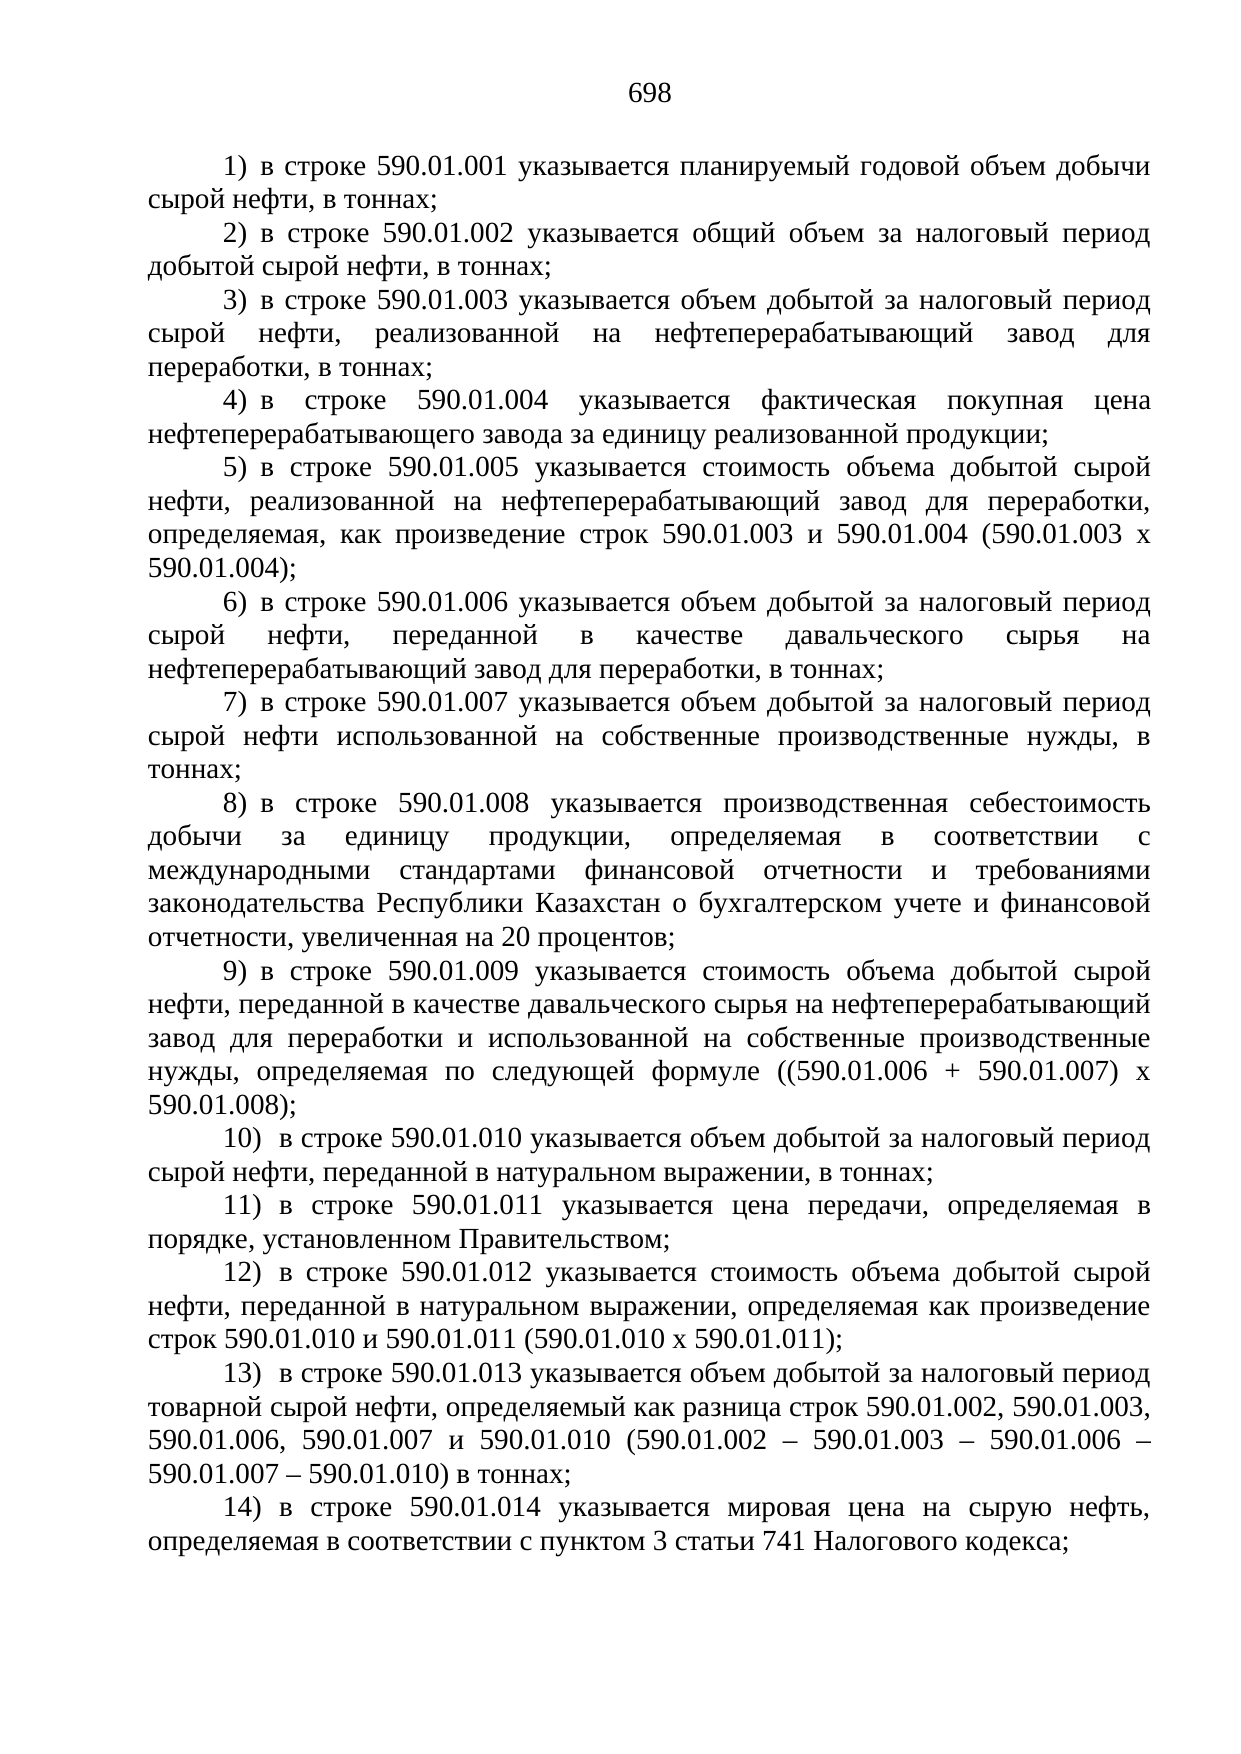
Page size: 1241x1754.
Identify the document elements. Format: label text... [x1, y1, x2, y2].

list в строке 590.01.006 указывается объем добытой за налоговый период сырой нефти, переданной в качестве давальческого сырья на нефтеперерабатывающий завод для переработки, в тоннах; [148, 584, 1152, 684]
list в строке 590.01.013 указывается объем добытой за налоговый период товарной сырой нефти, определяемый как разница строк 590.01.002, 590.01.003, 590.01.006, 590.01.007 и 590.01.010 (590.01.002 – 590.01.003 – 590.01.006 – 590.01.007 – 590.01.010) в тоннах; [148, 1355, 1152, 1489]
list в строке 590.01.010 указывается объем добытой за налоговый период сырой нефти, переданной в натуральном выражении, в тоннах; [148, 1120, 1152, 1187]
list в строке 590.01.014 указывается мировая цена на сырую нефть, определяемая в соответствии с пунктом 3 статьи 741 Налогового кодекса; [148, 1489, 1152, 1556]
list в строке 590.01.008 указывается производственная себестоимость добычи за единицу продукции, определяемая в соответствии с международными стандартами финансовой отчетности и требованиями законодательства Республики Казахстан о бухгалтерском учете и финансовой отчетности, увеличенная на 20 процентов; [148, 785, 1152, 953]
list в строке 590.01.012 указывается стоимость объема добытой сырой нефти, переданной в натуральном выражении, определяемая как произведение строк 590.01.010 и 590.01.011 (590.01.010 х 590.01.011); [148, 1254, 1152, 1355]
list в строке 590.01.007 указывается объем добытой за налоговый период сырой нефти использованной на собственные производственные нужды, в тоннах; [148, 684, 1152, 785]
list в строке 590.01.001 указывается планируемый годовой объем добычи сырой нефти, в тоннах; [148, 148, 1152, 215]
list в строке 590.01.005 указывается стоимость объема добытой сырой нефти, реализованной на нефтеперерабатывающий завод для переработки, определяемая, как произведение строк 590.01.003 и 590.01.004 (590.01.003 х 590.01.004); [148, 449, 1152, 584]
list в строке 590.01.004 указывается фактическая покупная цена нефтеперерабатывающего завода за единицу реализованной продукции; [148, 382, 1152, 449]
list в строке 590.01.003 указывается объем добытой за налоговый период сырой нефти, реализованной на нефтеперерабатывающий завод для переработки, в тоннах; [148, 282, 1152, 382]
list в строке 590.01.011 указывается цена передачи, определяемая в порядке, установленном Правительством; [148, 1187, 1152, 1254]
list в строке 590.01.002 указывается общий объем за налоговый период добытой сырой нефти, в тоннах; [148, 215, 1152, 282]
list в строке 590.01.009 указывается стоимость объема добытой сырой нефти, переданной в качестве давальческого сырья на нефтеперерабатывающий завод для переработки и использованной на собственные производственные нужды, определяемая по следующей формуле ((590.01.006 + 590.01.007) х 590.01.008); [148, 953, 1152, 1120]
